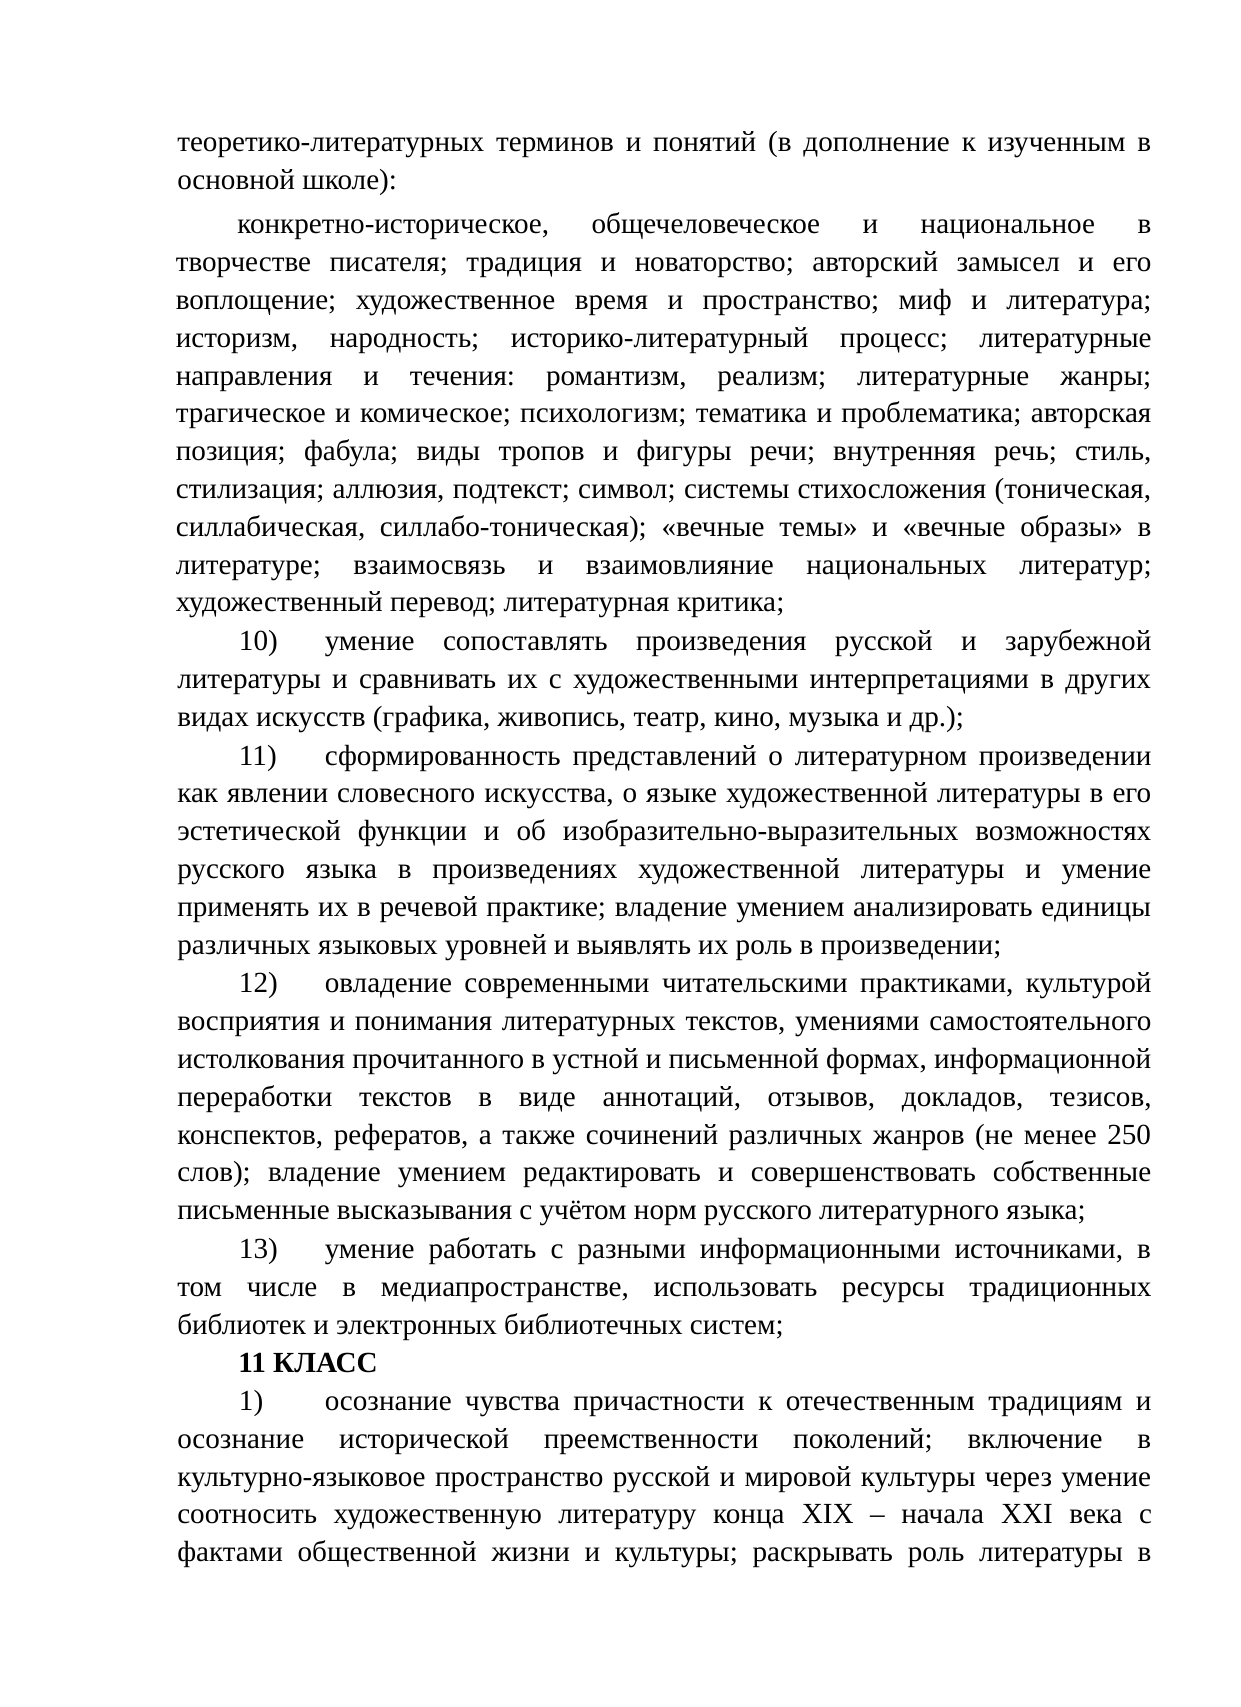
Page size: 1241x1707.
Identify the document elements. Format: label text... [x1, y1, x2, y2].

list сформированность представлений о литературном произведении как явлении словесного искусства, о языке художественной литературы в его эстетической функции и об изобразительно-выразительных возможностях русского языка в произведениях художественной литературы и умение применять их в речевой практике; владение умением анализировать единицы различных языковых уровней и выявлять их роль в произведении; [177, 738, 1152, 960]
list овладение современными читательскими практиками, культурой восприятия и понимания литературных текстов, умениями самостоятельного истолкования прочитанного в устной и письменной формах, информационной переработки текстов в виде аннотаций, отзывов, докладов, тезисов, конспектов, рефератов, а также сочинений различных жанров (не менее 250 слов); владение умением редактировать и совершенствовать собственные письменные высказывания с учётом норм русского литературного языка; [177, 966, 1152, 1226]
subtitle 11 КЛАСС [238, 1346, 1153, 1379]
list умение работать с разными информационными источниками, в том числе в медиапространстве, использовать ресурсы традиционных библиотек и электронных библиотечных систем; [177, 1231, 1152, 1340]
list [177, 1383, 1152, 1568]
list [177, 124, 1152, 196]
text конкретно-историческое, общечеловеческое и национальное в творчестве писателя; традиция и новаторство; авторский замысел и его воплощение; художественное время и пространство; миф и литература; историзм, народность; историко-литературный процесс; литературные направления и течения: романтизм, реализм; литературные жанры; трагическое и комическое; психологизм; тематика и проблематика; авторская позиция; фабула; виды тропов и фигуры речи; внутренняя речь; стиль, стилизация; аллюзия, подтекст; символ; системы стихосложения (тоническая, силлабическая, силлабо-тоническая); «вечные темы» и «вечные образы» в литературе; взаимосвязь и взаимовлияние национальных литератур; художественный перевод; литературная критика; [176, 206, 1152, 618]
list умение сопоставлять произведения русской и зарубежной литературы и сравнивать их с художественными интерпретациями в других видах искусств (графика, живопись, театр, кино, музыка и др.); [177, 623, 1152, 732]
